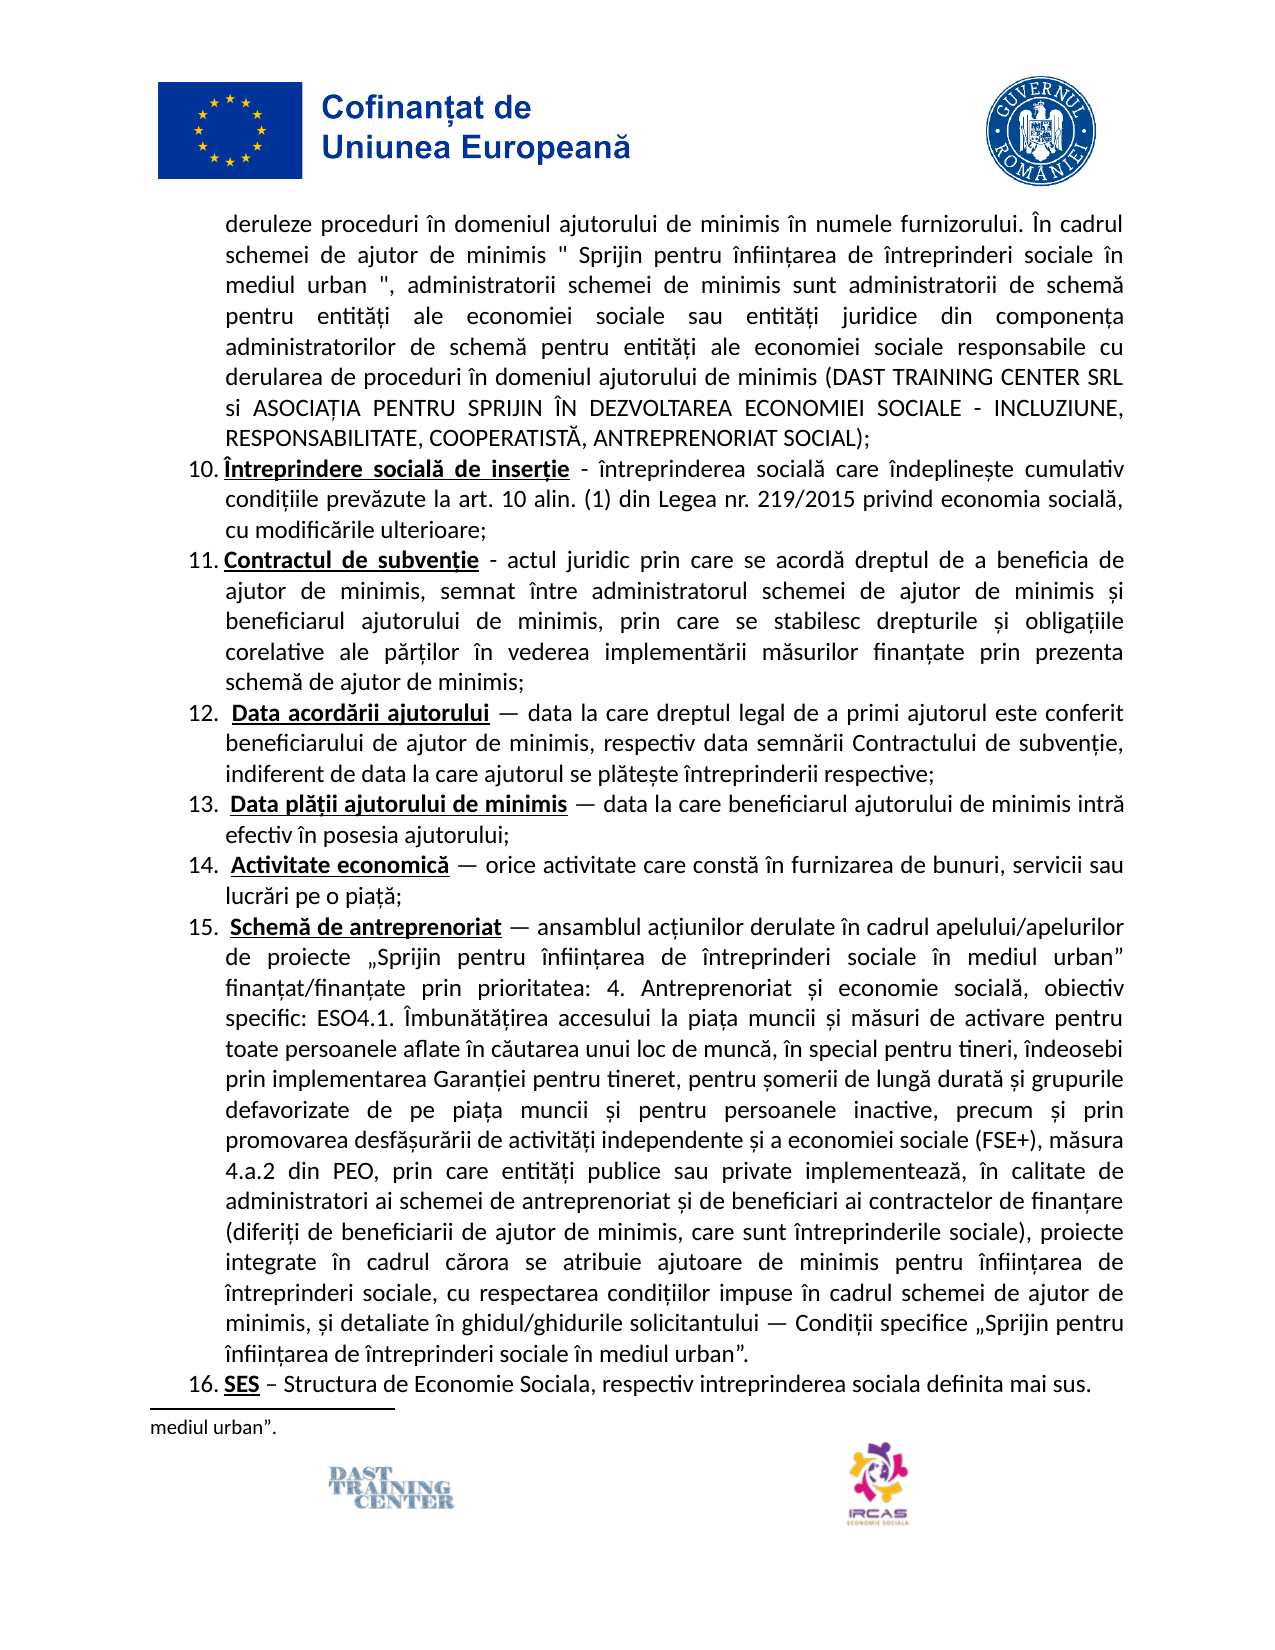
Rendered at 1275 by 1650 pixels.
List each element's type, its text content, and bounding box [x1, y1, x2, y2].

picture [984, 74, 1097, 178]
list SES – Structura de Economie Sociala, respectiv intreprinderea sociala definita mai sus. [188, 1368, 1125, 1399]
list Data plății ajutorului de minimis — data la care beneficiarul ajutorului de minimis intră efectiv în posesia ajutorului; [188, 788, 1125, 849]
list Întreprindere socială de inserție - întreprinderea socială care îndeplinește cumulativ condițiile prevăzute la art. 10 alin. (1) din Legea nr. 219/2015 privind economia socială, cu modificările ulterioare; [188, 453, 1125, 544]
picture [150, 74, 651, 187]
list Contractul de subvenție - actul juridic prin care se acordă dreptul de a beneficia de ajutor de minimis, semnat între administratorul schemei de ajutor de minimis și beneficiarul ajutorului de minimis, prin care se stabilesc drepturile și obligațiile corelative ale părților în vederea implementării măsurilor finanțate prin prezenta schemă de ajutor de minimis; [188, 544, 1125, 697]
list Schemă de antreprenoriat — ansamblul acțiunilor derulate în cadrul apelului/apelurilor de proiecte „Sprijin pentru înființarea de întreprinderi sociale în mediul urban” finanțat/finanțate prin prioritatea: 4. Antreprenoriat și economie socială, obiectiv specific: ESO4.1. Îmbunătățirea accesului la piața muncii și măsuri de activare pentru toate persoanele aflate în căutarea unui loc de muncă, în special pentru tineri, îndeosebi prin implementarea Garanției pentru tineret, pentru șomerii de lungă durată și grupurile defavorizate de pe piața muncii și pentru persoanele inactive, precum și prin promovarea desfășurării de activități independente și a economiei sociale (FSE+), măsura 4.a.2 din PEO, prin care entități publice sau private implementează, în calitate de administratori ai schemei de antreprenoriat și de beneficiari ai contractelor de finanțare (diferiți de beneficiarii de ajutor de minimis, care sunt întreprinderile sociale), proiecte integrate în cadrul cărora se atribuie ajutoare de minimis pentru înființarea de întreprinderi sociale, cu respectarea condițiilor impuse în cadrul schemei de ajutor de minimis, și detaliate în ghidul/ghidurile solicitantului — Condiții specifice „Sprijin pentru înființarea de întreprinderi sociale în mediul urban”. [188, 911, 1125, 1368]
picture [150, 1440, 1125, 1575]
list Activitate economică — orice activitate care constă în furnizarea de bunuri, servicii sau lucrări pe o piață; [188, 849, 1125, 911]
list Data acordării ajutorului — data la care dreptul legal de a primi ajutorul este conferit beneficiarului de ajutor de minimis, respectiv data semnării Contractului de subvenție, indiferent de data la care ajutorul se plătește întreprinderii respective; [188, 697, 1125, 788]
